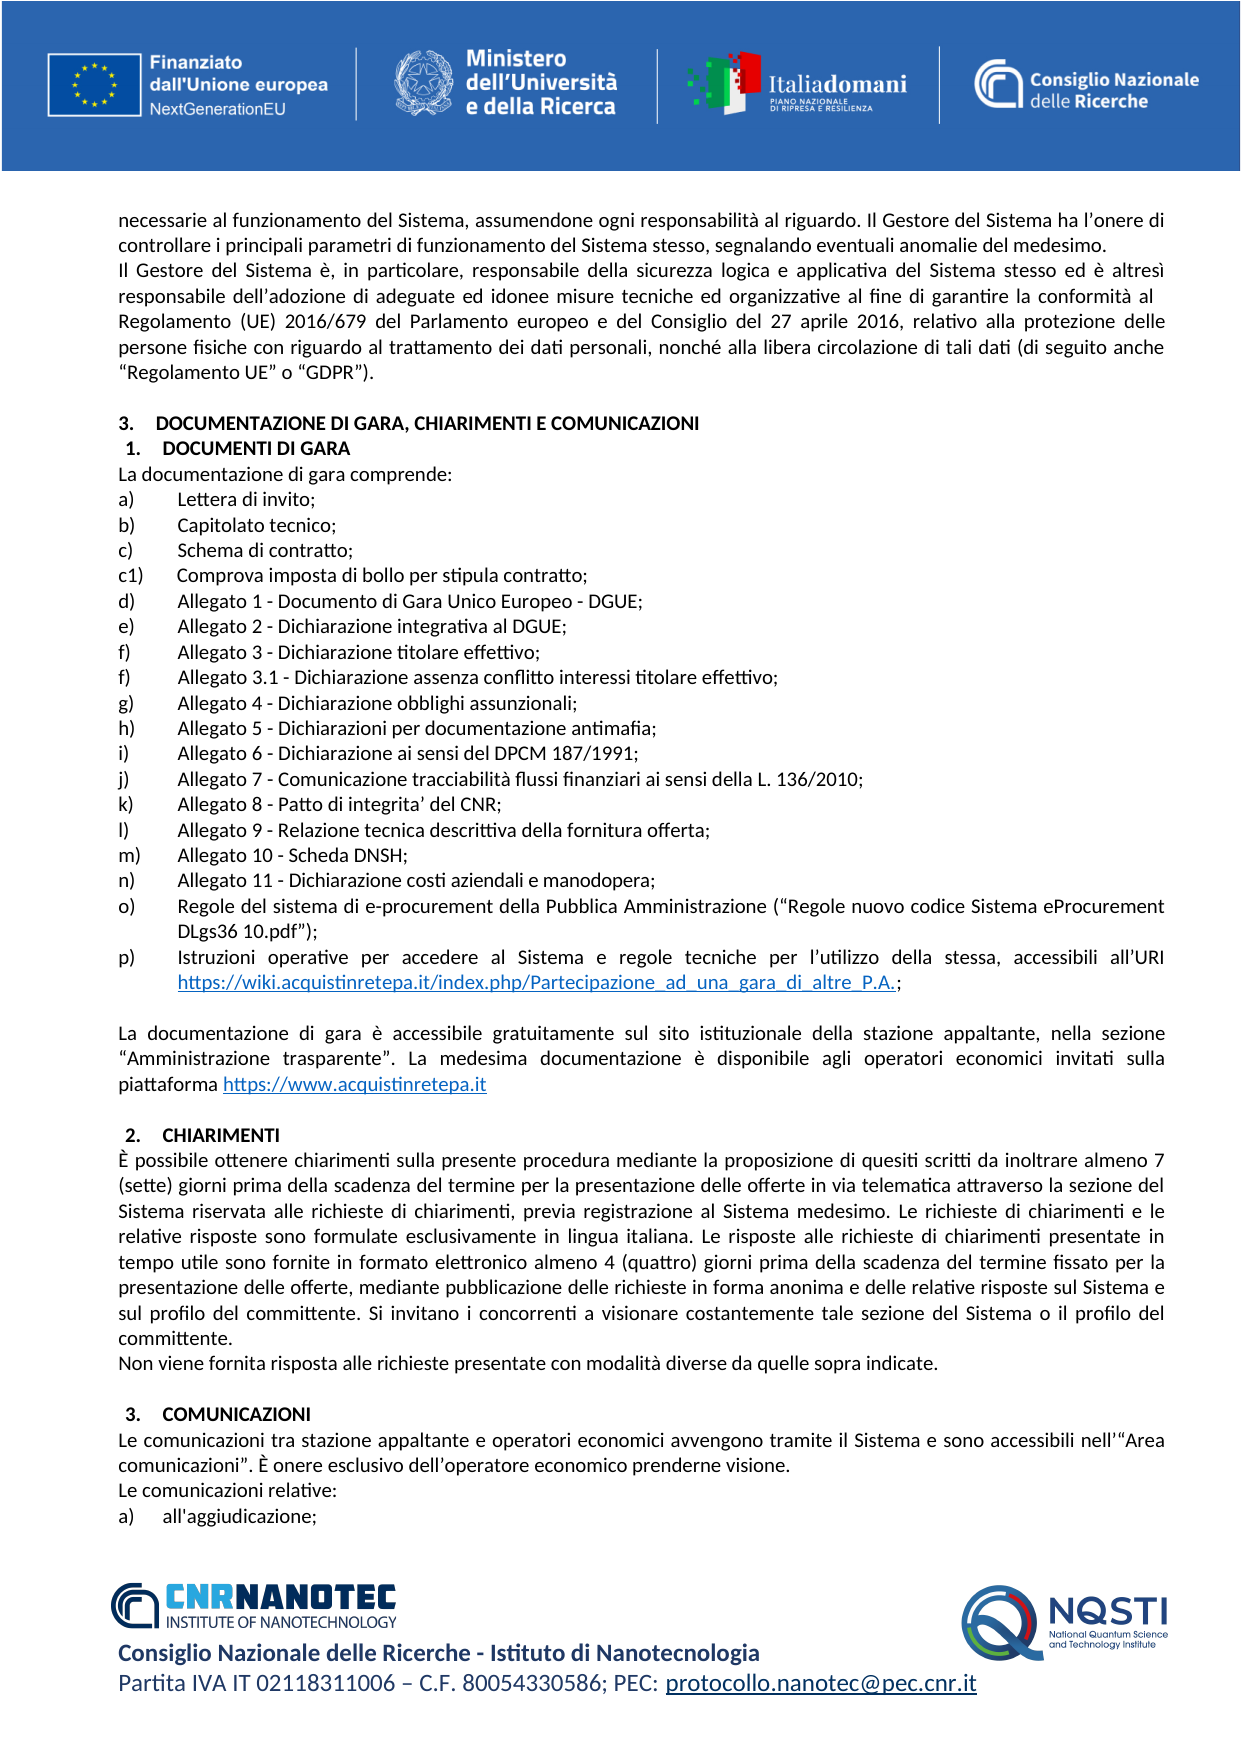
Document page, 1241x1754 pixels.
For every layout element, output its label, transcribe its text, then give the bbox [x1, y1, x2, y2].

list all'aggiudicazione; [118, 1503, 1167, 1528]
text Non viene fornita risposta alle richieste presentate con modalità diverse da quelle sopra indicate. [118, 1351, 1167, 1376]
text Il Gestore del Sistema è, in particolare, responsabile della sicurezza logica e applicativa del Sistema stesso ed è altresì responsabile dell’adozione di adeguate ed idonee misure tecniche ed organizzative al fine di garantire la conformità al Regolamento (UE) 2016/679 del Parlamento europeo e del Consiglio del 27 aprile 2016, relativo alla protezione delle persone fisiche con riguardo al trattamento dei dati personali, nonché alla libera circolazione di tali dati (di seguito anche “Regolamento UE” o “GDPR”). [118, 258, 1167, 385]
text Le comunicazioni relative: [118, 1478, 1167, 1503]
list Allegato 1 - Documento di Gara Unico Europeo - DGUE; [118, 588, 1167, 613]
picture [956, 1577, 1176, 1668]
list DOCUMENTAZIONE DI GARA, CHIARIMENTI E COMUNICAZIONI [118, 410, 1167, 436]
list Schema di contratto; [118, 537, 1167, 563]
text La documentazione di gara è accessibile gratuitamente sul sito istituzionale della stazione appaltante, nella sezione “Amministrazione trasparente”. La medesima documentazione è disponibile agli operatori economici invitati sulla piattaforma https://www.acquistinretepa.it [118, 1020, 1167, 1096]
list Allegato 6 - Dichiarazione ai sensi del DPCM 187/1991; [118, 741, 1167, 766]
list Allegato 8 - Patto di integrita’ del CNR; [118, 791, 1167, 817]
text c1) Comprova imposta di bollo per stipula contratto; [118, 563, 1167, 588]
list Regole del sistema di e-procurement della Pubblica Amministrazione (“Regole nuovo codice Sistema eProcurement DLgs36 10.pdf”); [118, 893, 1167, 944]
picture [1, 1, 1241, 171]
list Istruzioni operative per accedere al Sistema e regole tecniche per l’utilizzo della stessa, accessibili all’URI https://wiki.acquistinretepa.it/index.php/Partecipazione_ad_una_gara_di_altre_P.A.; [118, 944, 1167, 995]
picture [111, 1580, 397, 1632]
text È possibile ottenere chiarimenti sulla presente procedura mediante la proposizione di quesiti scritti da inoltrare almeno 7 (sette) giorni prima della scadenza del termine per la presentazione delle offerte in via telematica attraverso la sezione del Sistema riservata alle richieste di chiarimenti, previa registrazione al Sistema medesimo. Le richieste di chiarimenti e le relative risposte sono formulate esclusivamente in lingua italiana. Le risposte alle richieste di chiarimenti presentate in tempo utile sono fornite in formato elettronico almeno 4 (quattro) giorni prima della scadenza del termine fissato per la presentazione delle offerte, mediante pubblicazione delle richieste in forma anonima e delle relative risposte sul Sistema e sul profilo del committente. Si invitano i concorrenti a visionare costantemente tale sezione del Sistema o il profilo del committente. [118, 1147, 1167, 1351]
list Capitolato tecnico; [118, 512, 1167, 537]
list Allegato 9 - Relazione tecnica descrittiva della fornitura offerta; [118, 817, 1167, 842]
list Allegato 3 - Dichiarazione titolare effettivo; [118, 639, 1167, 664]
list Chiarimenti [125, 1122, 1167, 1147]
list Allegato 7 - Comunicazione tracciabilità flussi finanziari ai sensi della L. 136/2010; [118, 766, 1167, 791]
list Comunicazioni [125, 1401, 1167, 1427]
list Documenti di gara [125, 436, 1167, 461]
list Lettera di invito; [118, 486, 1167, 512]
list Allegato 4 - Dichiarazione obblighi assunzionali; [118, 690, 1167, 715]
list Allegato 2 - Dichiarazione integrativa al DGUE; [118, 613, 1167, 639]
list Allegato 11 - Dichiarazione costi aziendali e manodopera; [118, 868, 1167, 893]
text f) Allegato 3.1 - Dichiarazione assenza conflitto interessi titolare effettivo; [118, 664, 1167, 690]
list Allegato 5 - Dichiarazioni per documentazione antimafia; [118, 715, 1167, 741]
text La documentazione di gara comprende: [118, 461, 1167, 486]
list Allegato 10 - Scheda DNSH; [118, 842, 1167, 868]
text Le comunicazioni tra stazione appaltante e operatori economici avvengono tramite il Sistema e sono accessibili nell’“Area comunicazioni”. È onere esclusivo dell’operatore economico prenderne visione. [118, 1427, 1167, 1478]
